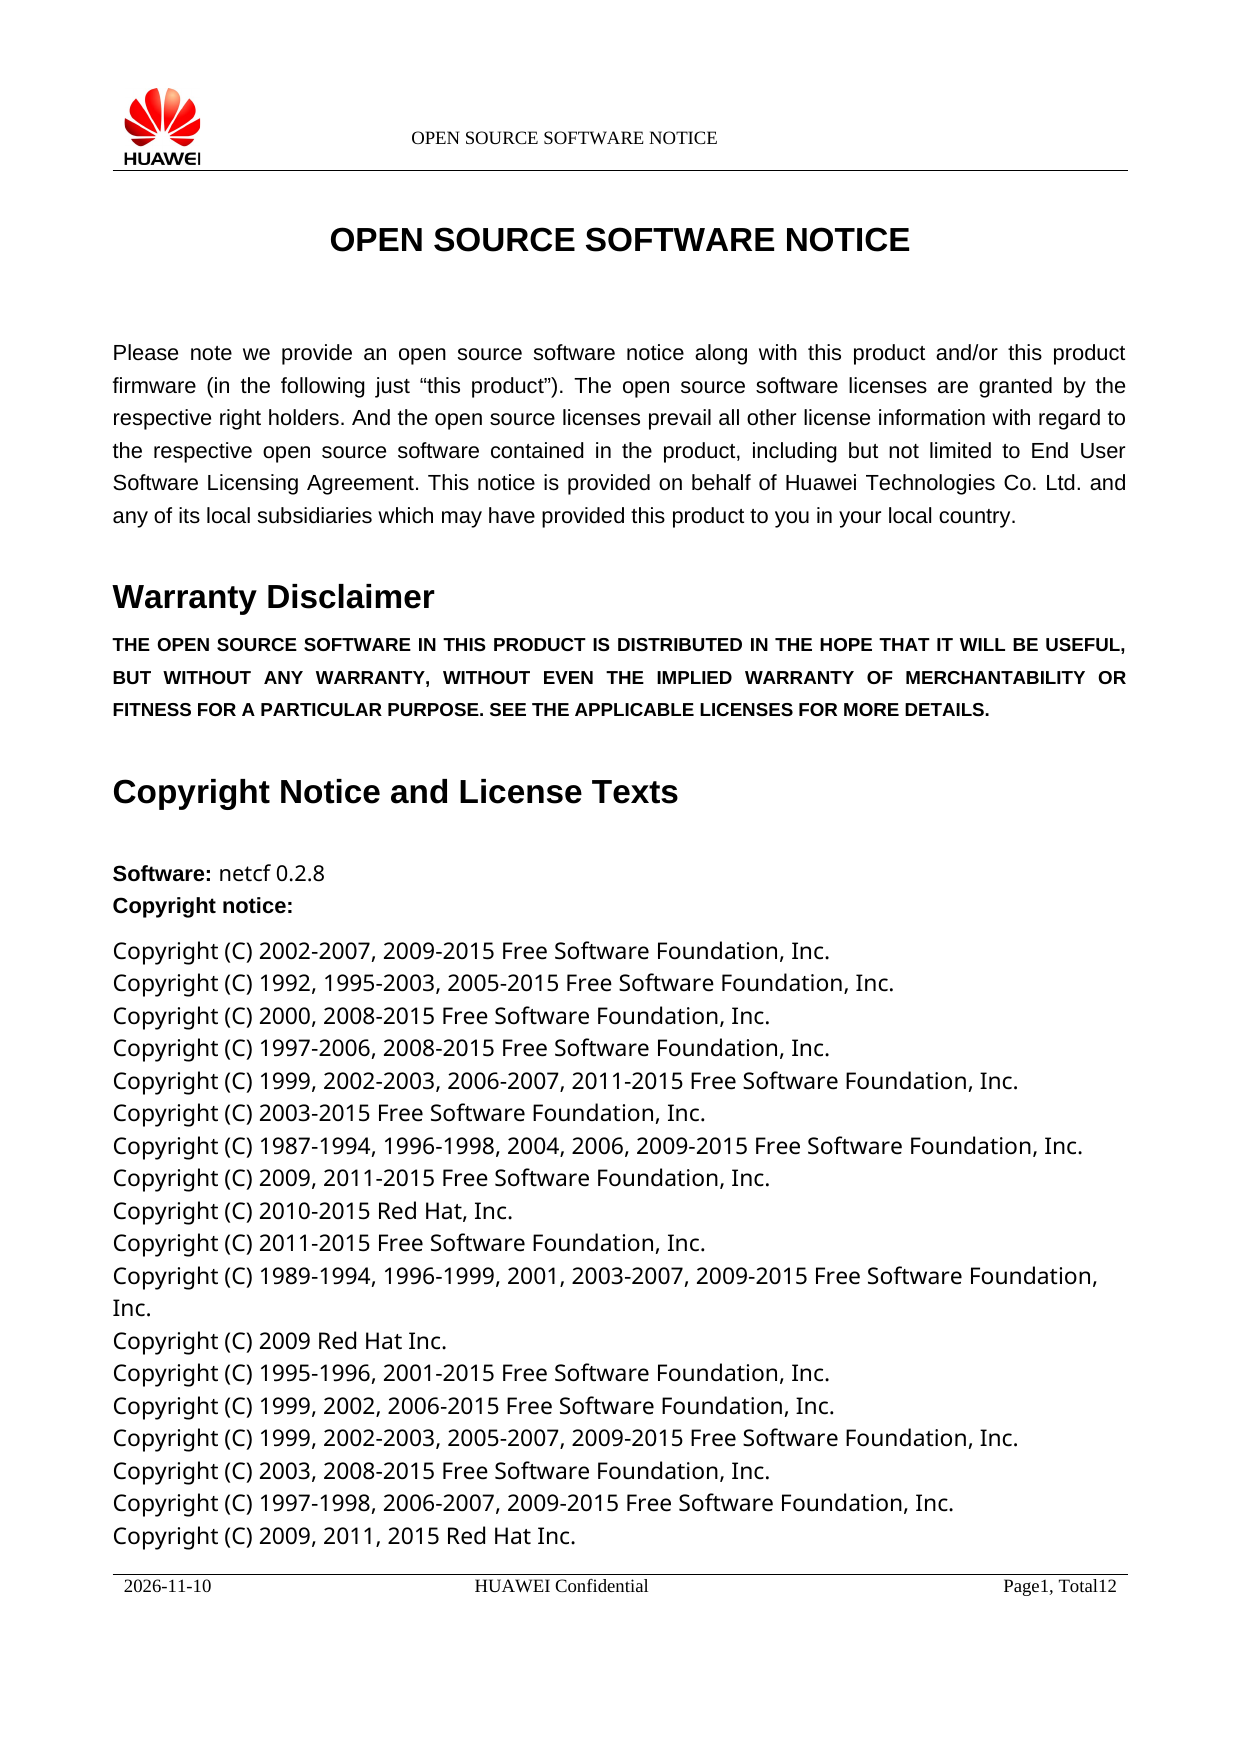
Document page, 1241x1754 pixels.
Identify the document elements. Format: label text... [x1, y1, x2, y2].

text Copyright Notice and License Texts [112, 759, 1128, 824]
title Software: netcf 0.2.8 [112, 856, 1128, 889]
text OPEN SOURCE SOFTWARE NOTICE [112, 206, 1128, 271]
text Copyright notice: [112, 889, 1128, 921]
text The open source software in this product is distributed in the hope that it will be useful, but WITHOUT ANY WARRANTY, without even the implied warranty of MERCHANTABILITY or FITNESS FOR A PARTICULAR PURPOSE. See the applicable licenses for more details. [112, 629, 1128, 726]
picture [124, 88, 201, 165]
text Warranty Disclaimer [112, 564, 1128, 629]
text Please note we provide an open source software notice along with this product and/or this product firmware (in the following just “this product”). The open source software licenses are granted by the respective right holders. And the open source licenses prevail all other license information with regard to the respective open source software contained in the product, including but not limited to End User Software Licensing Agreement. This notice is provided on behalf of Huawei Technologies Co. Ltd. and any of its local subsidiaries which may have provided this product to you in your local country. [112, 336, 1128, 531]
